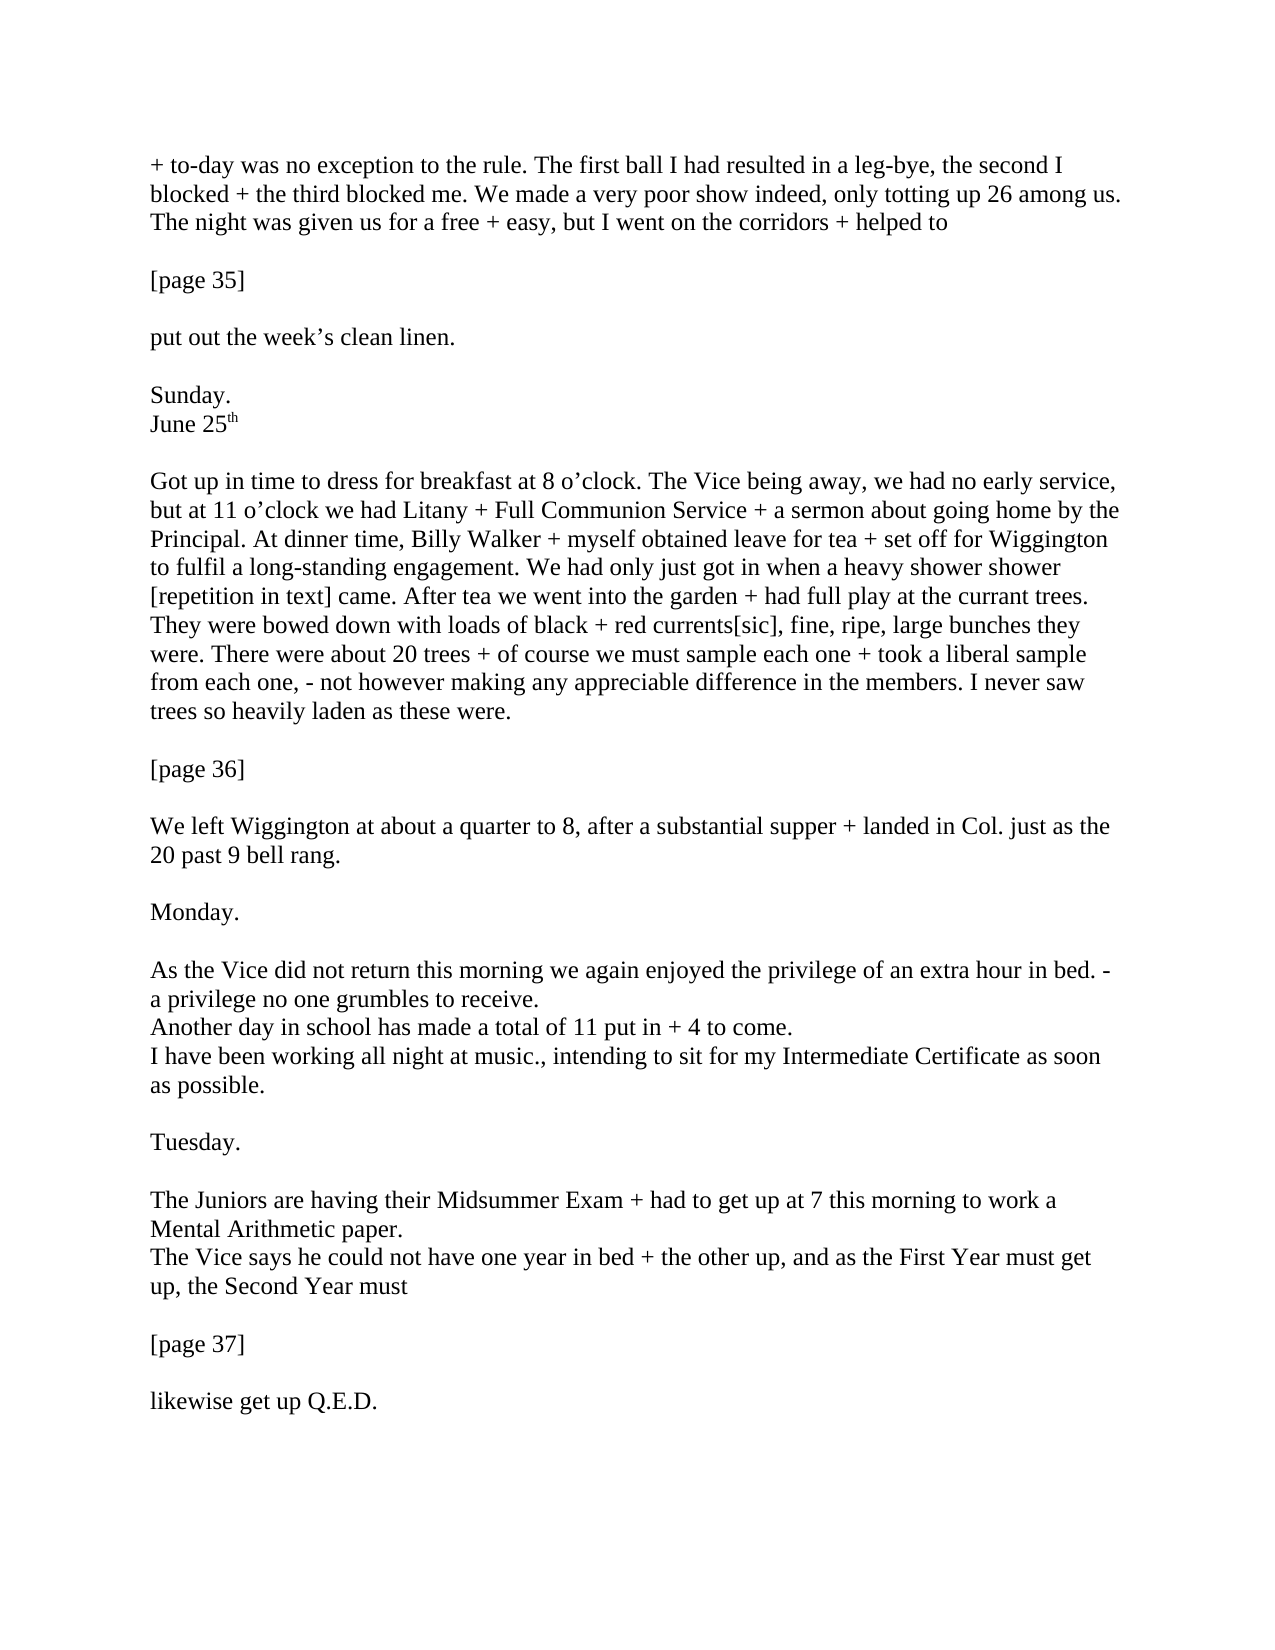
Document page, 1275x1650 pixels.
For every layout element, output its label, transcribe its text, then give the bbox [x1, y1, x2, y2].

text June 25th [150, 409, 1125, 437]
text [page 36] [150, 754, 1125, 782]
text Tuesday. [150, 1127, 1125, 1156]
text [150, 150, 1125, 207]
text The Vice says he could not have one year in bed + the other up, and as the First Year must get up, the Second Year must [150, 1242, 1125, 1300]
text The night was given us for a free + easy, but I went on the corridors + helped to [150, 207, 1125, 236]
text put out the week’s clean linen. [150, 322, 1125, 351]
text I have been working all night at music., intending to sit for my Intermediate Certificate as soon as possible. [150, 1041, 1125, 1099]
text Monday. [150, 897, 1125, 926]
text likewise get up Q.E.D. [150, 1386, 1125, 1415]
text Sunday. [150, 380, 1125, 409]
text [page 35] [150, 265, 1125, 294]
text The Juniors are having their Midsummer Exam + had to get up at 7 this morning to work a Mental Arithmetic paper. [150, 1185, 1125, 1242]
text Got up in time to dress for breakfast at 8 o’clock. The Vice being away, we had no early service, but at 11 o’clock we had Litany + Full Communion Service + a sermon about going home by the Principal. At dinner time, Billy Walker + myself obtained leave for tea + set off for Wiggington to fulfil a long-standing engagement. We had only just got in when a heavy shower shower [repetition in text] came. After tea we went into the garden + had full play at the currant trees. [150, 466, 1125, 610]
text As the Vice did not return this morning we again enjoyed the privilege of an extra hour in bed. - a privilege no one grumbles to receive. [150, 955, 1125, 1012]
text They were bowed down with loads of black + red currents[sic], fine, ripe, large bunches they were. There were about 20 trees + of course we must sample each one + took a liberal sample from each one, - not however making any appreciable difference in the members. I never saw trees so heavily laden as these were. [150, 610, 1125, 725]
text Another day in school has made a total of 11 put in + 4 to come. [150, 1012, 1125, 1041]
text We left Wiggington at about a quarter to 8, after a substantial supper + landed in Col. just as the 20 past 9 bell rang. [150, 811, 1125, 869]
text [page 37] [150, 1329, 1125, 1357]
